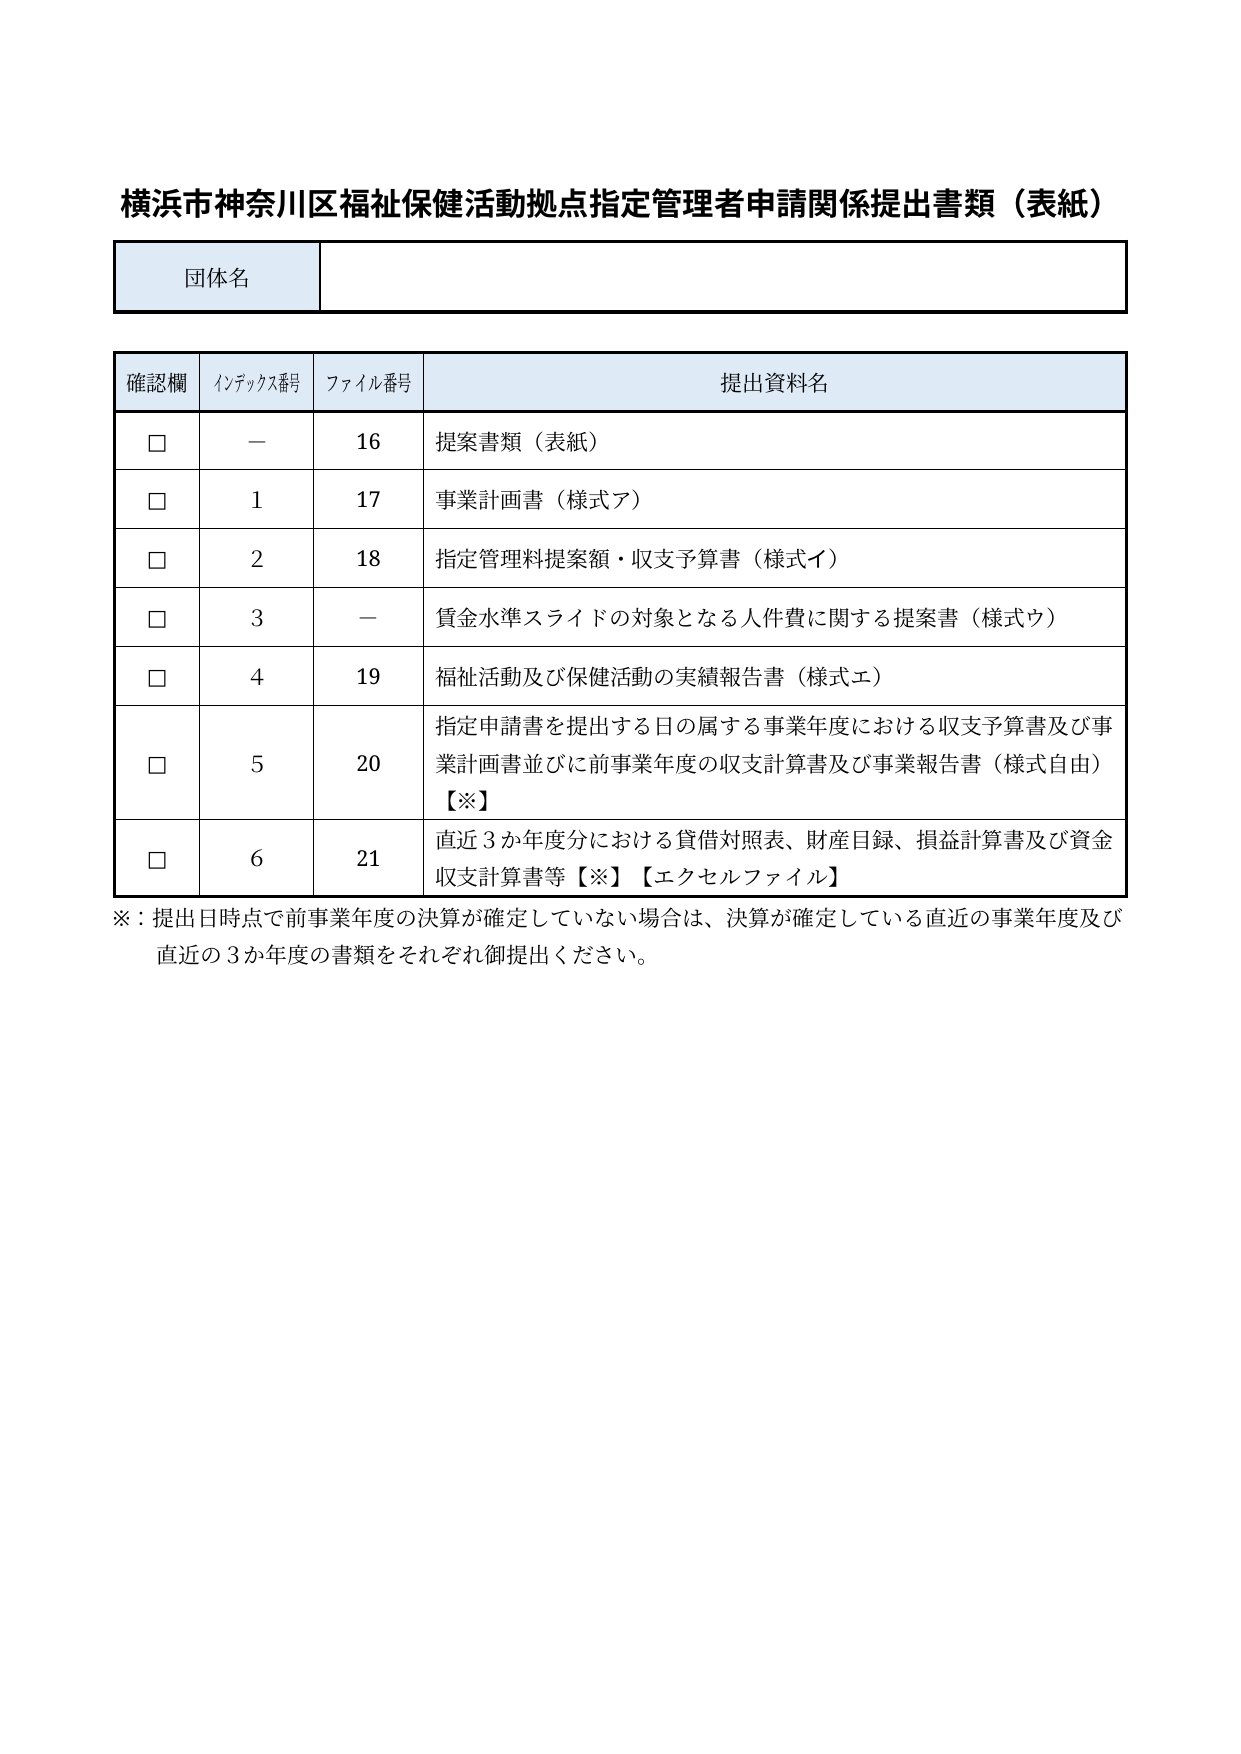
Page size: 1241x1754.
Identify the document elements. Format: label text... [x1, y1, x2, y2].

table_cell 提案書類（表紙） [424, 413, 1125, 469]
table_cell 21 [314, 820, 423, 895]
table_cell [116, 413, 199, 469]
table_header 提出資料名 [424, 354, 1125, 410]
table_cell － [200, 413, 313, 469]
table_cell １ [200, 470, 313, 528]
table_cell [116, 706, 199, 819]
table_cell 指定管理料提案額・収支予算書（様式イ） [424, 529, 1125, 587]
table_cell [116, 647, 199, 705]
table_cell [116, 820, 199, 895]
table_header 確認欄 [116, 354, 199, 410]
table_cell － [314, 588, 423, 646]
table_cell ４ [200, 647, 313, 705]
table_cell 17 [314, 470, 423, 528]
table_cell 18 [314, 529, 423, 587]
table_cell ６ [200, 820, 313, 895]
text ※：提出日時点で前事業年度の決算が確定していない場合は、決算が確定している直近の事業年度及び直近の３か年度の書類をそれぞれ御提出ください。 [112, 898, 1128, 973]
table_cell [116, 588, 199, 646]
table_cell 20 [314, 706, 423, 819]
table_cell 福祉活動及び保健活動の実績報告書（様式エ） [424, 647, 1125, 705]
table_cell 賃金水準スライドの対象となる人件費に関する提案書（様式ウ） [424, 588, 1125, 646]
table_cell ５ [200, 706, 313, 819]
text 横浜市神奈川区福祉保健活動拠点指定管理者申請関係提出書類（表紙） [112, 164, 1128, 239]
table_header インデックス番号 [200, 354, 313, 410]
table_cell 直近３か年度分における貸借対照表、財産目録、損益計算書及び資金収支計算書等【※】【エクセルファイル】 [424, 820, 1125, 895]
table_cell [116, 529, 199, 587]
table_cell [116, 470, 199, 528]
table_cell 19 [314, 647, 423, 705]
table_cell 指定申請書を提出する日の属する事業年度における収支予算書及び事業計画書並びに前事業年度の収支計算書及び事業報告書（様式自由）【※】 [424, 706, 1125, 819]
table_cell 16 [314, 413, 423, 469]
table_header 団体名 [116, 243, 319, 310]
table_cell 事業計画書（様式ア） [424, 470, 1125, 528]
table_cell ２ [200, 529, 313, 587]
table_header [321, 243, 1125, 310]
table_cell ３ [200, 588, 313, 646]
table_header ファイル番号 [314, 354, 423, 410]
